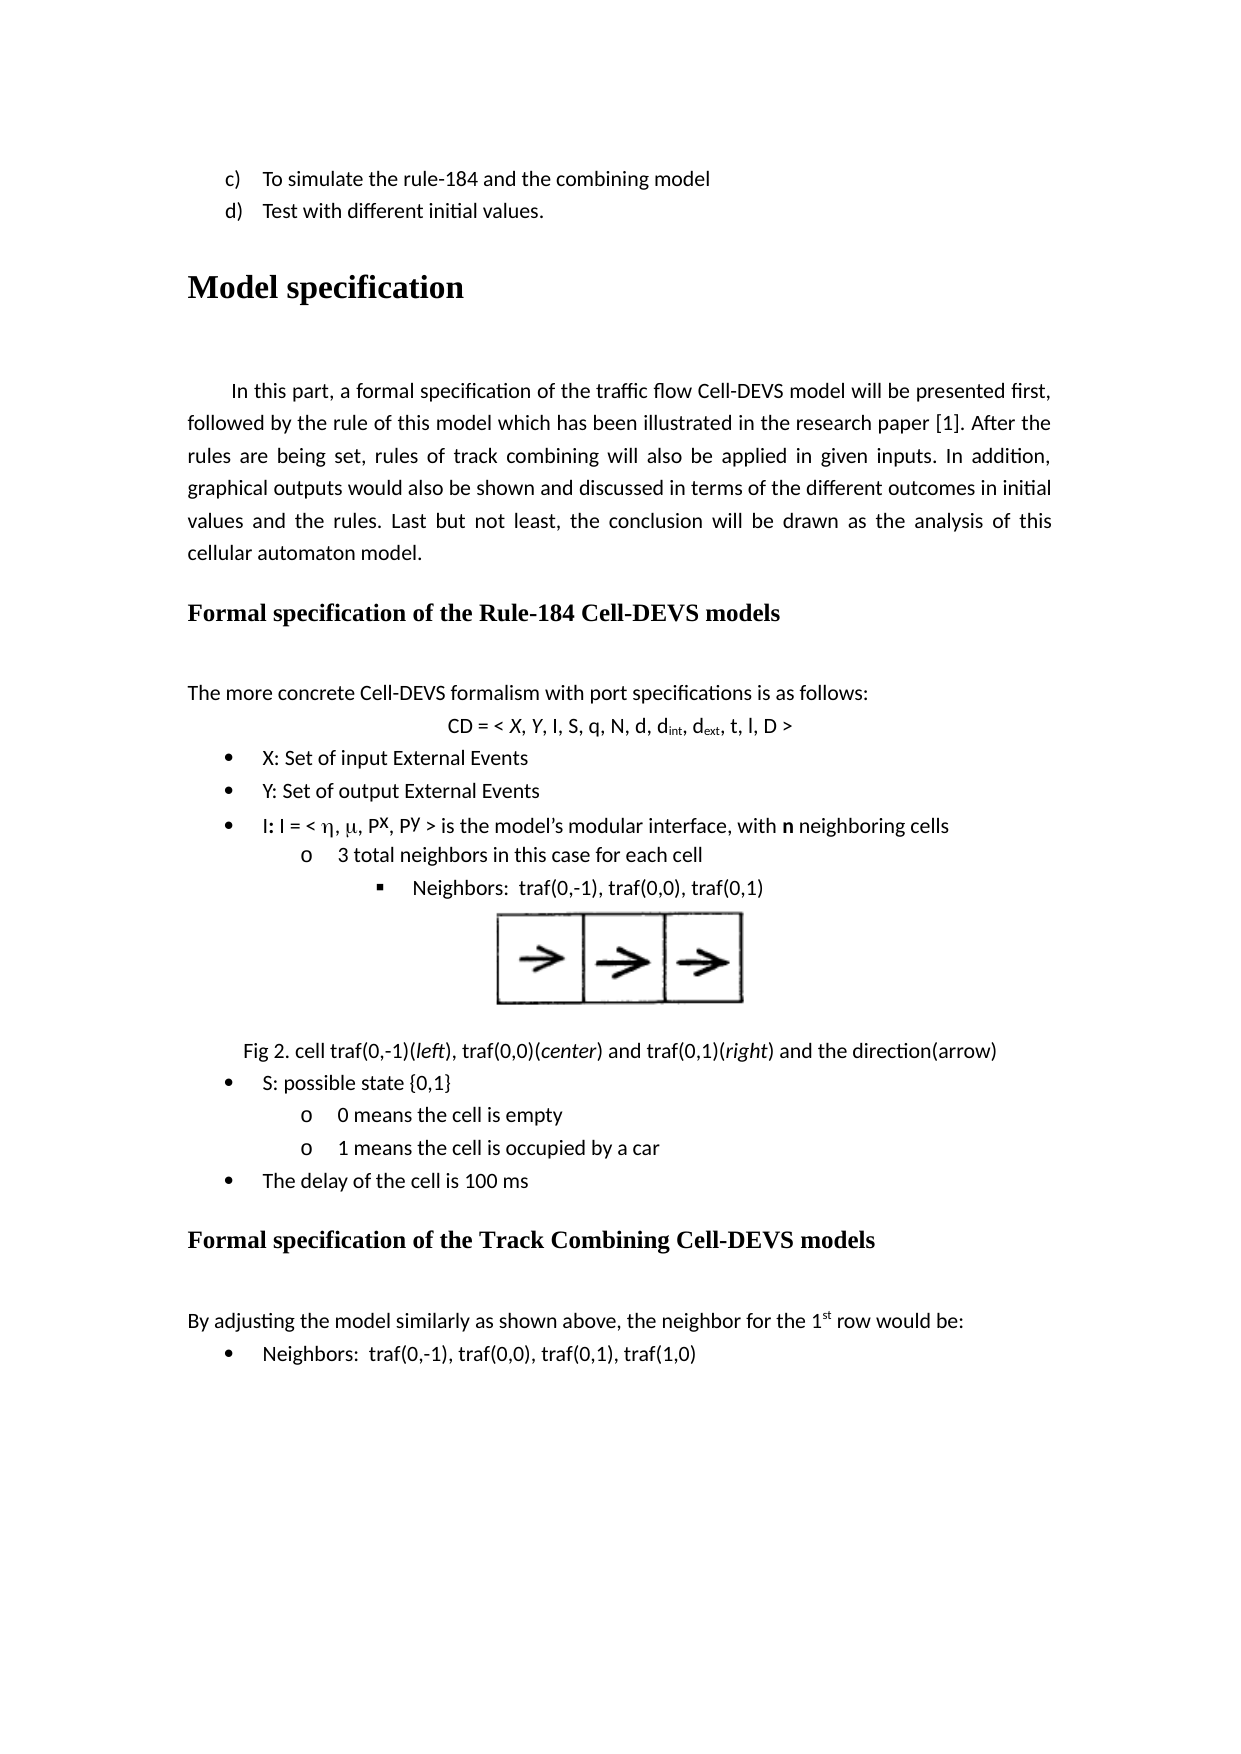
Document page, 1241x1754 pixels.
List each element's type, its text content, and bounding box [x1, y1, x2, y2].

subtitle Model specification [187, 254, 1053, 319]
text Fig 2. cell traf(0,-1)(left), traf(0,0)(center) and traf(0,1)(right) and the direction(arrow) [187, 1034, 1053, 1067]
text The more concrete Cell-DEVS formalism with port specifications is as follows: [187, 677, 1053, 709]
text By adjusting the model similarly as shown above, the neighbor for the 1st row would be: [187, 1304, 1053, 1337]
subtitle Formal specification of the Rule-184 Cell-DEVS models [187, 596, 1053, 629]
text CD = < X, Y, I, S, q, N, d, dint, dext, t, l, D > [187, 709, 1053, 742]
picture [496, 904, 744, 1016]
list Neighbors: traf(0,-1), traf(0,0), traf(0,1) [375, 872, 1053, 904]
list 3 total neighbors in this case for each cell [300, 839, 1053, 872]
list Neighbors: traf(0,-1), traf(0,0), traf(0,1), traf(1,0) [225, 1337, 1053, 1369]
text In this part, a formal specification of the traffic flow Cell-DEVS model will be presented first, followed by the rule of this model which has been illustrated in the research paper [1]. After the rules are being set, rules of track combining will also be applied in given inputs. In addition, graphical outputs would also be shown and discussed in terms of the different outcomes in initial values and the rules. Last but not least, the conclusion will be drawn as the analysis of this cellular automaton model. [187, 374, 1053, 569]
list S: possible state {0,1} [225, 1067, 1053, 1099]
list X: Set of input External Events [225, 742, 1053, 774]
list 1 means the cell is occupied by a car [300, 1132, 1053, 1164]
list 0 means the cell is empty [300, 1099, 1053, 1132]
list The delay of the cell is 100 ms [225, 1164, 1053, 1197]
list To simulate the rule-184 and the combining model [225, 162, 1053, 194]
list Test with different initial values. [225, 194, 1053, 227]
list I: I = < , , Px, Py > is the model’s modular interface, with n neighboring cells [225, 807, 1053, 839]
list Y: Set of output External Events [225, 774, 1053, 807]
subtitle Formal specification of the Track Combining Cell-DEVS models [187, 1224, 1053, 1256]
